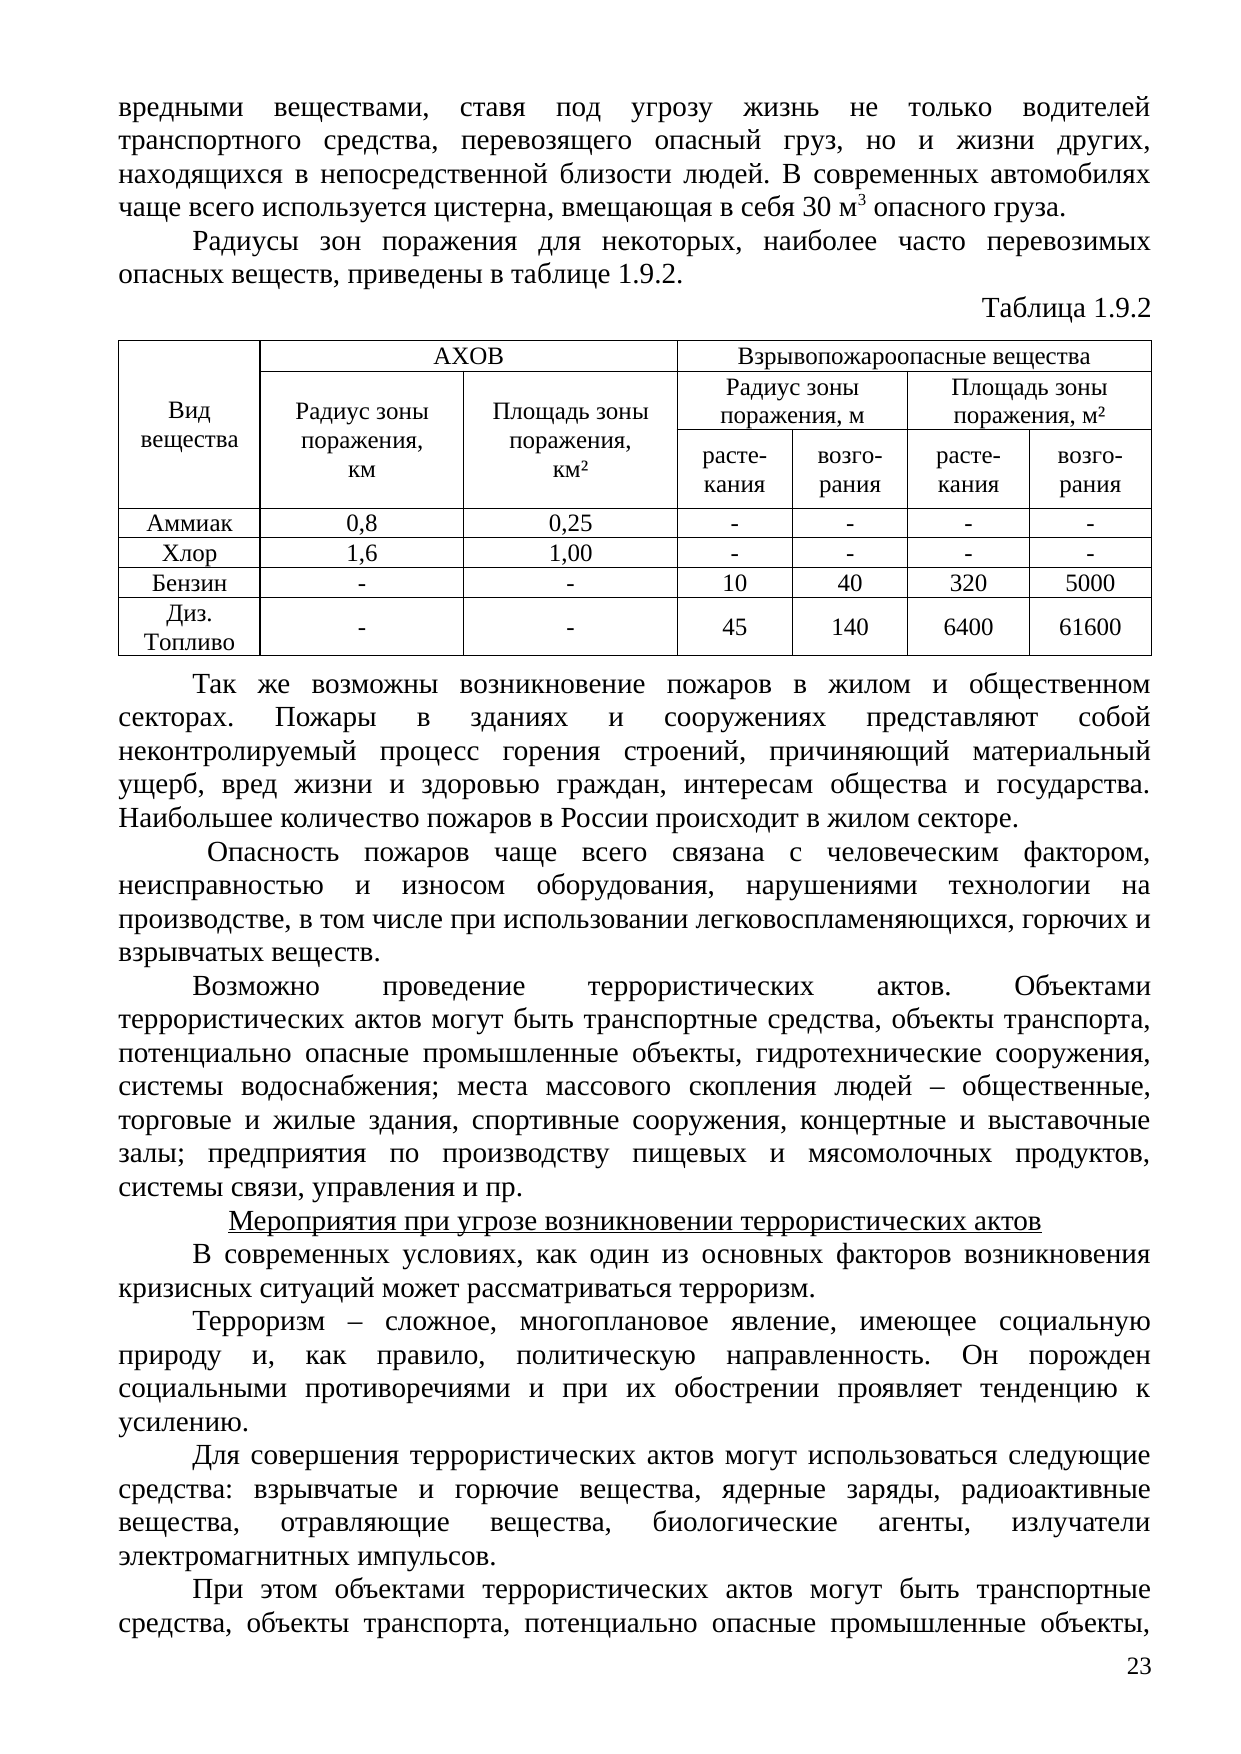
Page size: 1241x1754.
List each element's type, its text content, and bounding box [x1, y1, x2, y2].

table_cell - [261, 568, 463, 597]
text Возможно проведение террористических актов. Объектами террористических актов могут быть транспортные средства, объекты транспорта, потенциально опасные промышленные объекты, гидротехнические сооружения, системы водоснабжения; места массового скопления людей – общественные, торговые и жилые здания, спортивные сооружения, концертные и выставочные залы; предприятия по производству пищевых и мясомолочных продуктов, системы связи, управления и пр. [118, 968, 1152, 1203]
table_cell Площадь зоны поражения, км² [464, 372, 677, 507]
table_cell 5000 [1030, 568, 1151, 597]
table_header Взрывопожароопасные вещества [678, 341, 1151, 371]
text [118, 89, 1152, 223]
table_cell - [1030, 509, 1151, 537]
table_cell 61600 [1030, 598, 1151, 655]
table_cell - [678, 538, 792, 567]
table_cell расте-кания [908, 430, 1029, 507]
table_cell расте-кания [678, 430, 792, 507]
table_cell 1,00 [464, 538, 677, 567]
table_cell 45 [678, 598, 792, 655]
table_cell Хлор [119, 538, 259, 567]
table_cell - [464, 568, 677, 597]
table_cell Площадь зоны поражения, м² [908, 372, 1151, 429]
table_cell 140 [793, 598, 907, 655]
table_cell - [261, 598, 463, 655]
table_cell - [908, 509, 1029, 537]
text Радиусы зон поражения для некоторых, наиболее часто перевозимых опасных веществ, приведены в таблице 1.9.2. [118, 223, 1152, 290]
table_cell - [908, 538, 1029, 567]
text Так же возможны возникновение пожаров в жилом и общественном секторах. Пожары в зданиях и сооружениях представляют собой неконтролируемый процесс горения строений, причиняющий материальный ущерб, вред жизни и здоровью граждан, интересам общества и государства. Наибольшее количество пожаров в России происходит в жилом секторе. [118, 666, 1152, 834]
table_cell - [464, 598, 677, 655]
table_header АХОВ [261, 341, 677, 371]
table_cell 320 [908, 568, 1029, 597]
table_cell 0,25 [464, 509, 677, 537]
table_cell Радиус зоны поражения, м [678, 372, 907, 429]
table_cell Радиус зоны поражения, км [261, 372, 463, 507]
table_cell 0,8 [261, 509, 463, 537]
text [118, 1572, 1152, 1639]
text В современных условиях, как один из основных факторов возникновения кризисных ситуаций может рассматриваться терроризм. [118, 1236, 1152, 1303]
text Таблица 1.9.2 [268, 290, 1152, 323]
table_cell 6400 [908, 598, 1029, 655]
table_cell 40 [793, 568, 907, 597]
text Опасность пожаров чаще всего связана с человеческим фактором, неисправностью и износом оборудования, нарушениями технологии на производстве, в том числе при использовании легковоспламеняющихся, горючих и взрывчатых веществ. [118, 834, 1152, 968]
table_cell - [1030, 538, 1151, 567]
table_cell возго-рания [793, 430, 907, 507]
table_cell - [793, 509, 907, 537]
table_cell 1,6 [261, 538, 463, 567]
text Мероприятия при угрозе возникновении террористических актов [118, 1203, 1152, 1236]
table_cell - [678, 509, 792, 537]
text Для совершения террористических актов могут использоваться следующие средства: взрывчатые и горючие вещества, ядерные заряды, радиоактивные вещества, отравляющие вещества, биологические агенты, излучатели электромагнитных импульсов. [118, 1437, 1152, 1572]
table_cell возго-рания [1030, 430, 1151, 507]
table_header Вид вещества [119, 341, 259, 507]
text Терроризм – сложное, многоплановое явление, имеющее социальную природу и, как правило, политическую направленность. Он порожден социальными противоречиями и при их обострении проявляет тенденцию к усилению. [118, 1303, 1152, 1437]
table_cell Аммиак [119, 509, 259, 537]
table_cell - [793, 538, 907, 567]
table_cell 10 [678, 568, 792, 597]
table_cell Диз. Топливо [119, 598, 259, 655]
table_cell Бензин [119, 568, 259, 597]
